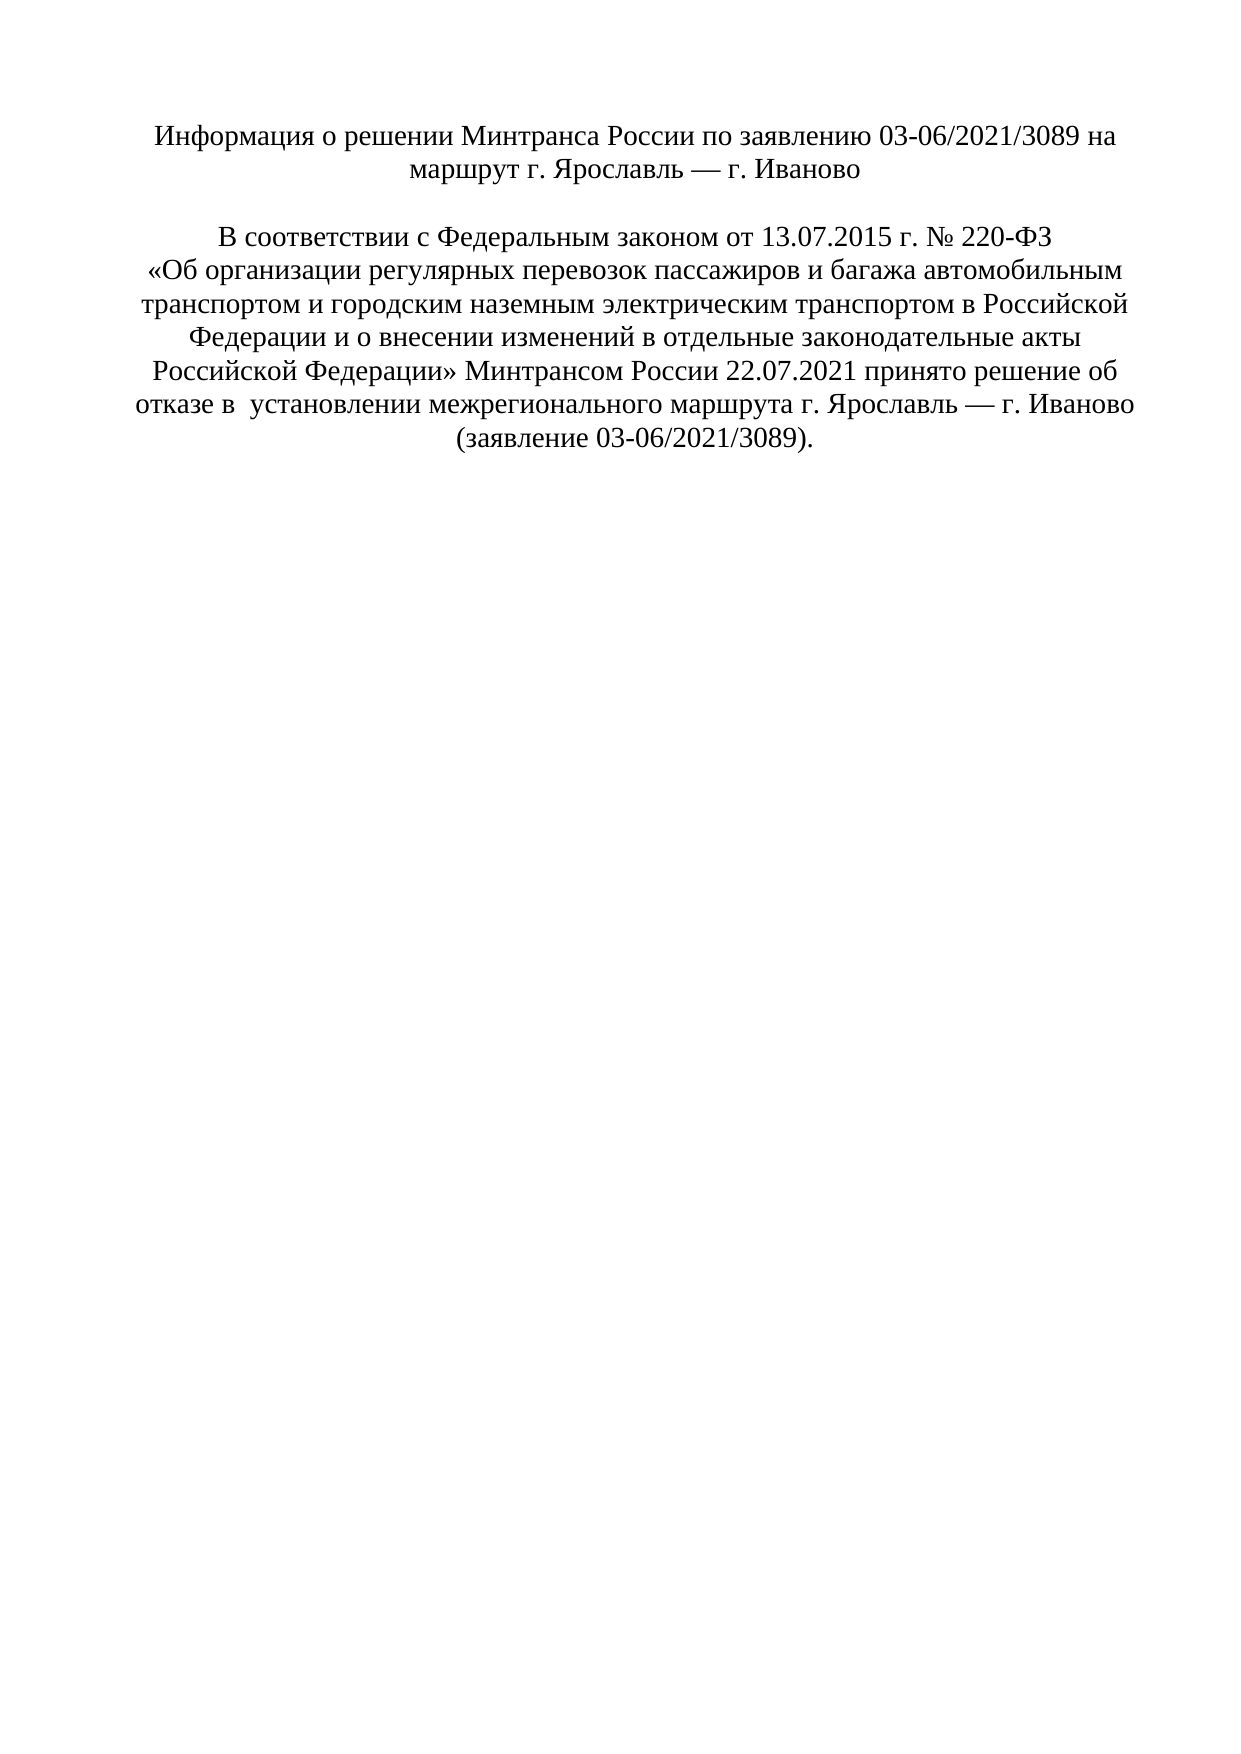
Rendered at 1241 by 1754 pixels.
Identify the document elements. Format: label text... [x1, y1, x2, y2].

text В соответствии с Федеральным законом от 13.07.2015 г. № 220-ФЗ «Об организации регулярных перевозок пассажиров и багажа автомобильным транспортом и городским наземным электрическим транспортом в Российской Федерации и о внесении изменений в отдельные законодательные акты Российской Федерации» Минтрансом России 22.07.2021 принято решение об отказе в установлении межрегионального маршрута г. Ярославль — г. Иваново (заявление 03-06/2021/3089). [118, 219, 1152, 453]
text Информация о решении Минтранса России по заявлению 03-06/2021/3089 на маршрут г. Ярославль — г. Иваново [118, 118, 1152, 185]
